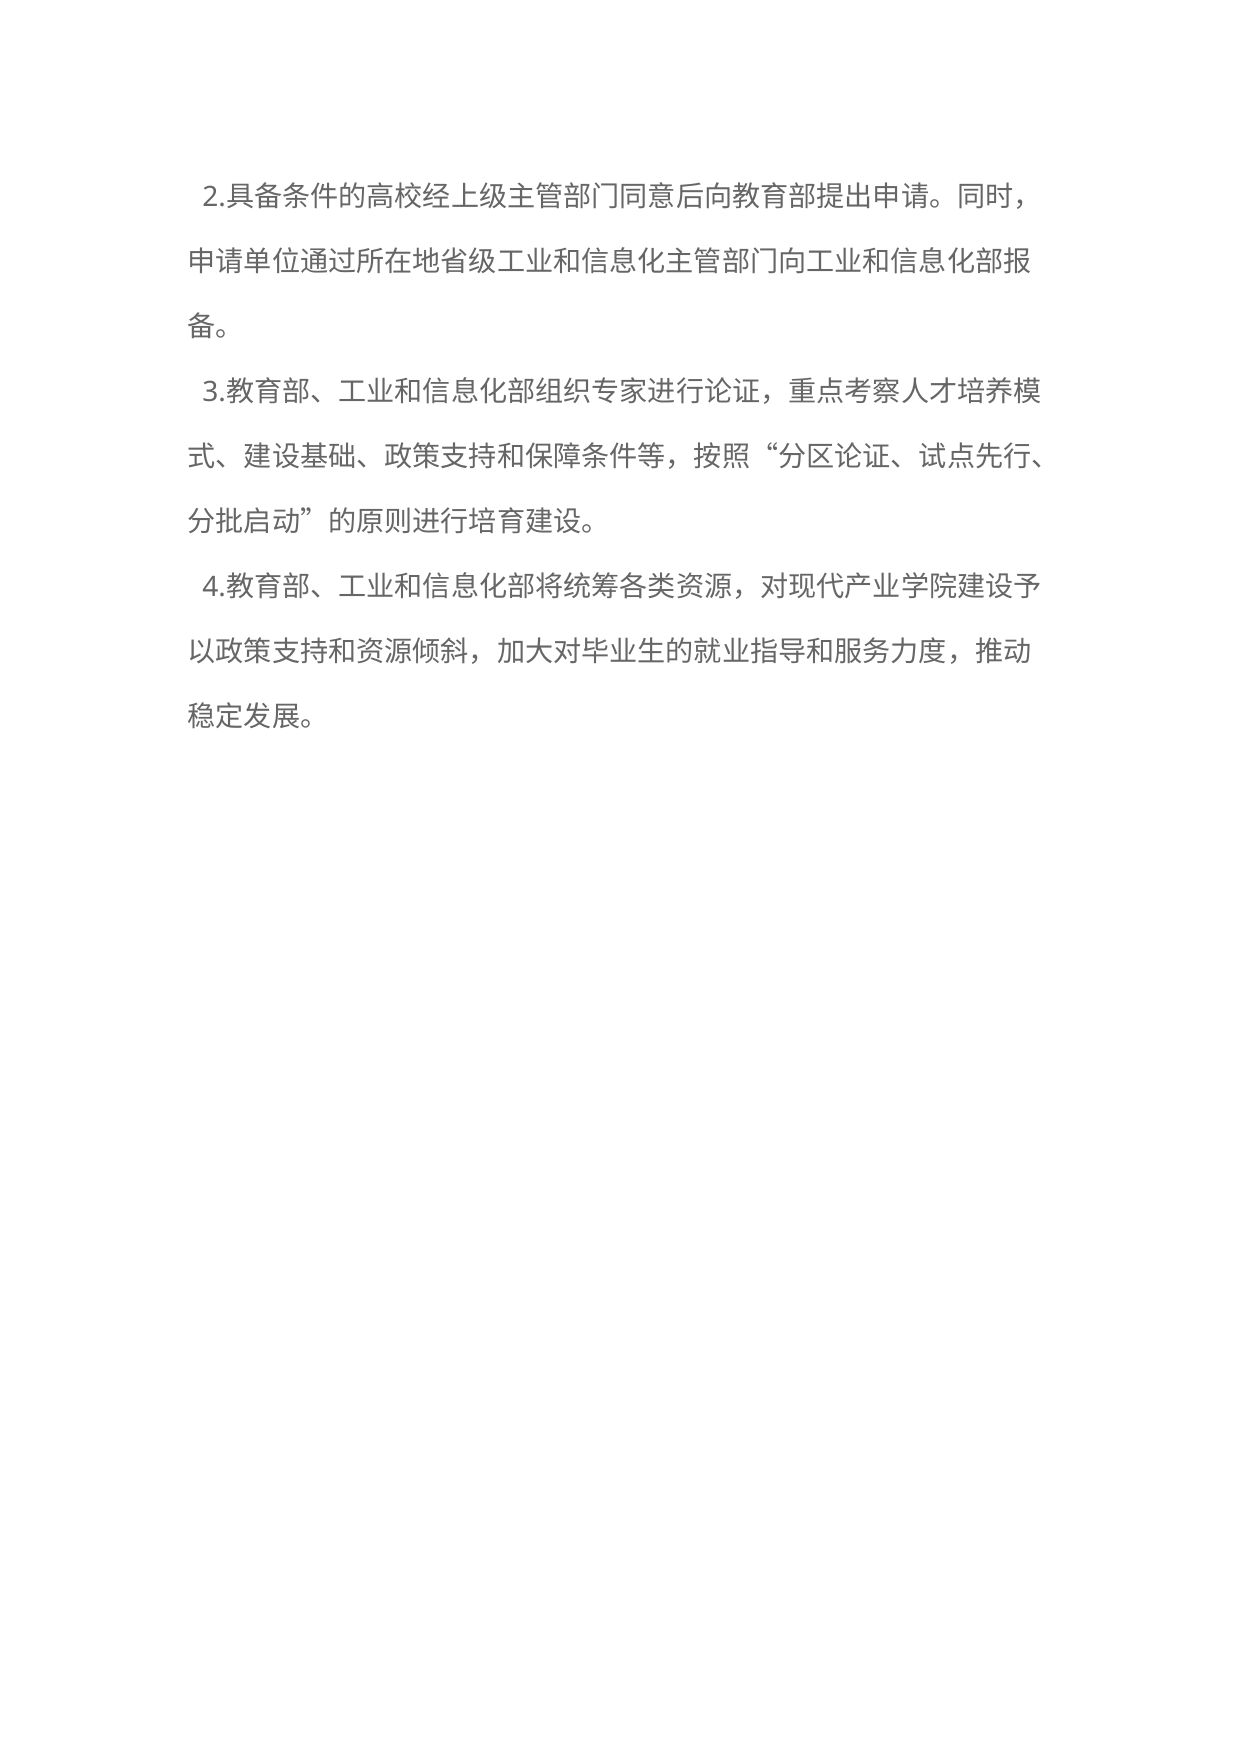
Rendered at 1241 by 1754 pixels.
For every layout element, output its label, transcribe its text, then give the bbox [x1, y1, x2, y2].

text 4.教育部、工业和信息化部将统筹各类资源，对现代产业学院建设予以政策支持和资源倾斜，加大对毕业生的就业指导和服务力度，推动稳定发展。 [187, 552, 1053, 747]
text 2.具备条件的高校经上级主管部门同意后向教育部提出申请。同时，申请单位通过所在地省级工业和信息化主管部门向工业和信息化部报备。 [187, 162, 1053, 357]
text 3.教育部、工业和信息化部组织专家进行论证，重点考察人才培养模式、建设基础、政策支持和保障条件等，按照“分区论证、试点先行、分批启动”的原则进行培育建设。 [187, 357, 1053, 552]
